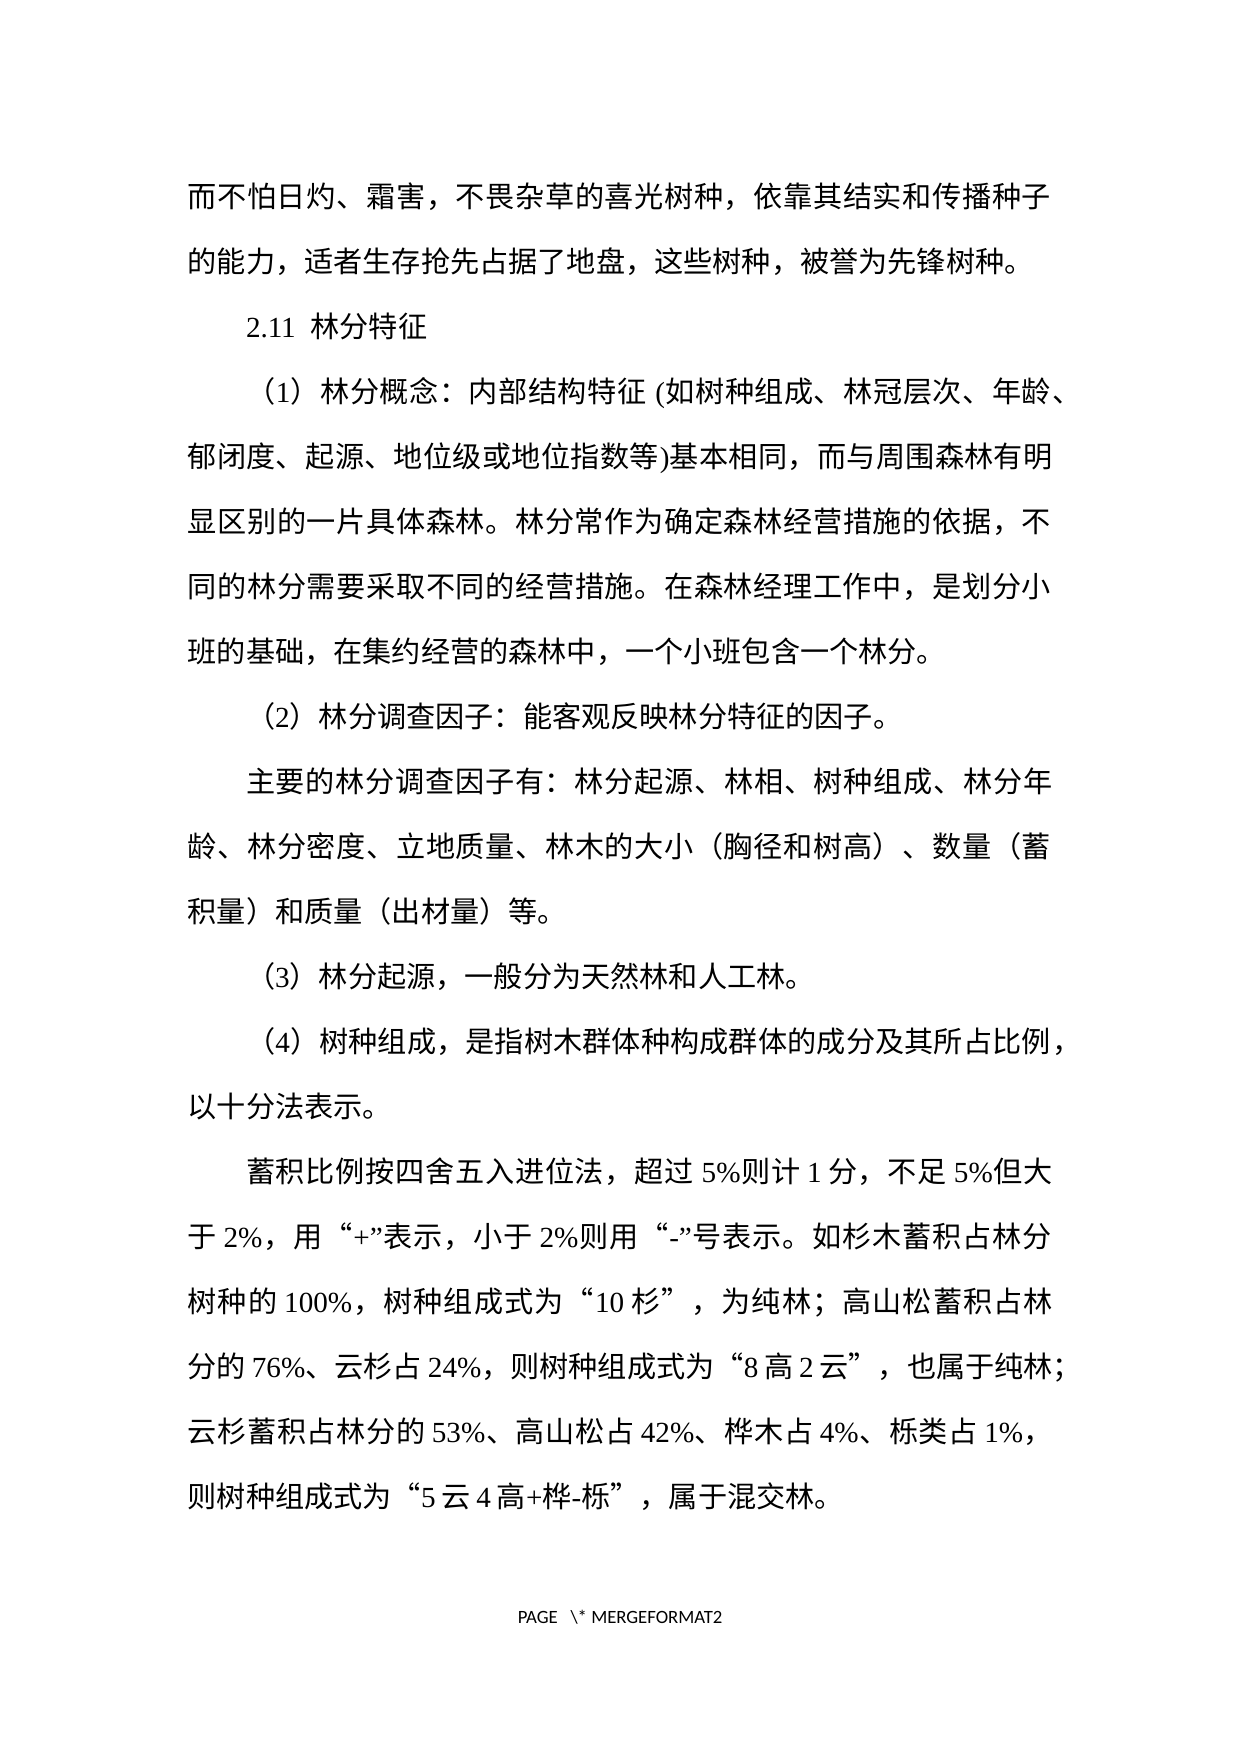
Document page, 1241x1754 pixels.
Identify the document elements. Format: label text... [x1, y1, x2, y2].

text 主要的林分调查因子有：林分起源、林相、树种组成、林分年龄、林分密度、立地质量、林木的大小（胸径和树高）、数量（蓄积量）和质量（出材量）等。 [187, 747, 1053, 942]
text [187, 162, 1053, 292]
text （3）林分起源，一般分为天然林和人工林。 [187, 942, 1053, 1007]
text 2.11 林分特征 [187, 292, 1053, 357]
text （2）林分调查因子：能客观反映林分特征的因子。 [187, 682, 1053, 747]
text （1）林分概念：内部结构特征 (如树种组成、林冠层次、年龄、郁闭度、起源、地位级或地位指数等)基本相同，而与周围森林有明显区别的一片具体森林。林分常作为确定森林经营措施的依据，不同的林分需要采取不同的经营措施。在森林经理工作中，是划分小班的基础，在集约经营的森林中，一个小班包含一个林分。 [187, 357, 1053, 682]
text 蓄积比例按四舍五入进位法，超过5%则计1分，不足5%但大于2%，用“+”表示，小于2%则用“-”号表示。如杉木蓄积占林分树种的100%，树种组成式为“10杉”，为纯林；高山松蓄积占林分的76%、云杉占24%，则树种组成式为“8高2云”，也属于纯林；云杉蓄积占林分的53%、高山松占42%、桦木占4%、栎类占1%，则树种组成式为“5云4高+桦-栎”，属于混交林。 [187, 1137, 1053, 1527]
text （4）树种组成，是指树木群体种构成群体的成分及其所占比例，以十分法表示。 [187, 1007, 1053, 1137]
